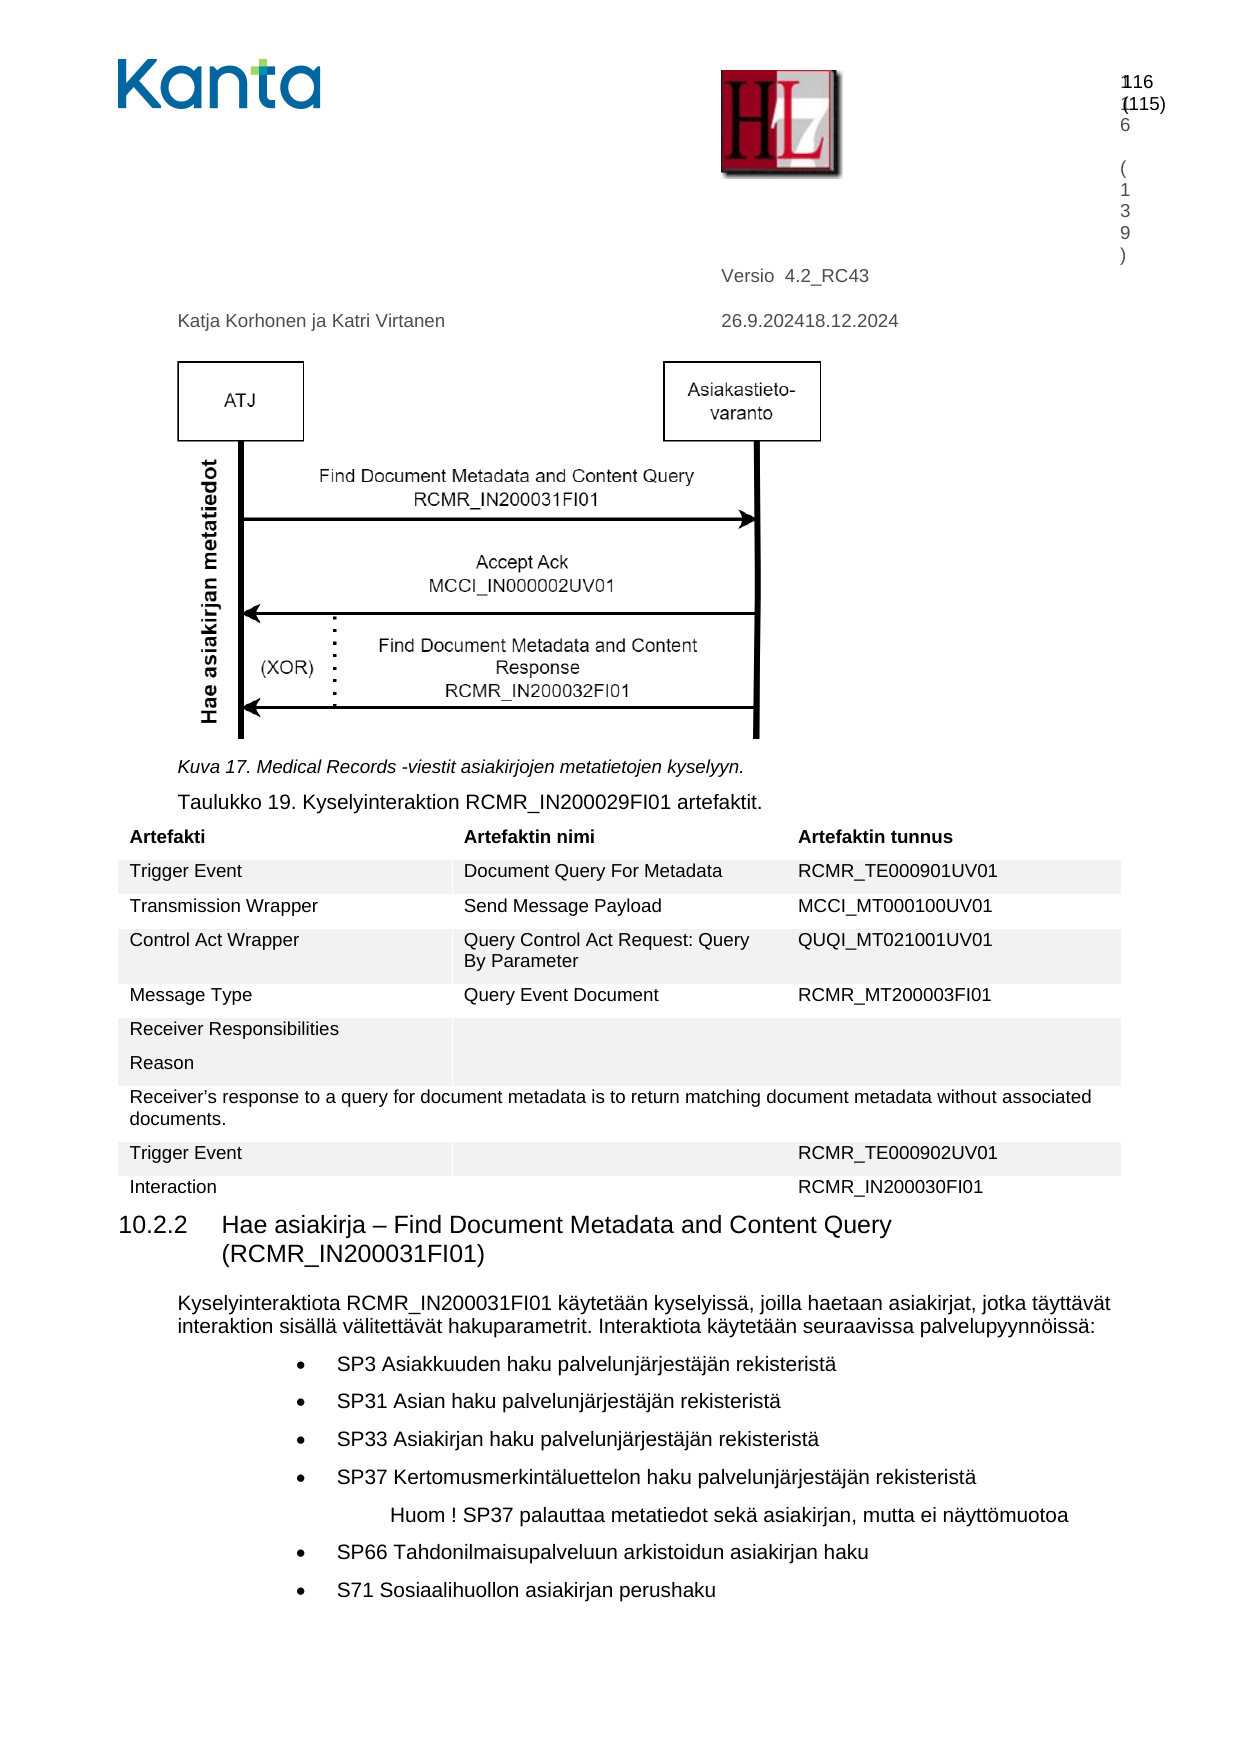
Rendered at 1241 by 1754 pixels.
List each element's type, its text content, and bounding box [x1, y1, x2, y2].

list SP33 Asiakirjan haku palvelunjärjestäjän rekisteristä [295, 1427, 1122, 1452]
list S71 Sosiaalihuollon asiakirjan perushaku [295, 1577, 1122, 1602]
list SP37 Kertomusmerkintäluettelon haku palvelunjärjestäjän rekisteristä [295, 1464, 1122, 1490]
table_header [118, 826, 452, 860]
picture [118, 59, 321, 109]
subtitle Hae asiakirja – Find Document Metadata and Content Query (RCMR_IN200031FI01) [118, 1210, 1122, 1267]
picture [721, 70, 844, 179]
list SP31 Asian haku palvelunjärjestäjän rekisteristä [295, 1389, 1122, 1414]
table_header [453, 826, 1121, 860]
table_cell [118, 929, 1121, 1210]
list SP66 Tahdonilmaisupalveluun arkistoidun asiakirjan haku [295, 1539, 1122, 1564]
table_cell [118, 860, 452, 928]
text Kuva 17. Medical Records -viestit asiakirjojen metatietojen kyselyyn. [177, 756, 1122, 777]
picture [177, 361, 821, 744]
text Taulukko 19. Kyselyinteraktion RCMR_IN200029FI01 artefaktit. [177, 790, 1122, 814]
list SP3 Asiakkuuden haku palvelunjärjestäjän rekisteristä [295, 1351, 1122, 1376]
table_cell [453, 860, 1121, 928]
text Kyselyinteraktiota RCMR_IN200031FI01 käytetään kyselyissä, joilla haetaan asiakirjat, jotka täyttävät interaktion sisällä välitettävät hakuparametrit. Interaktiota käytetään seuraavissa palvelupyynnöissä: [177, 1290, 1122, 1338]
